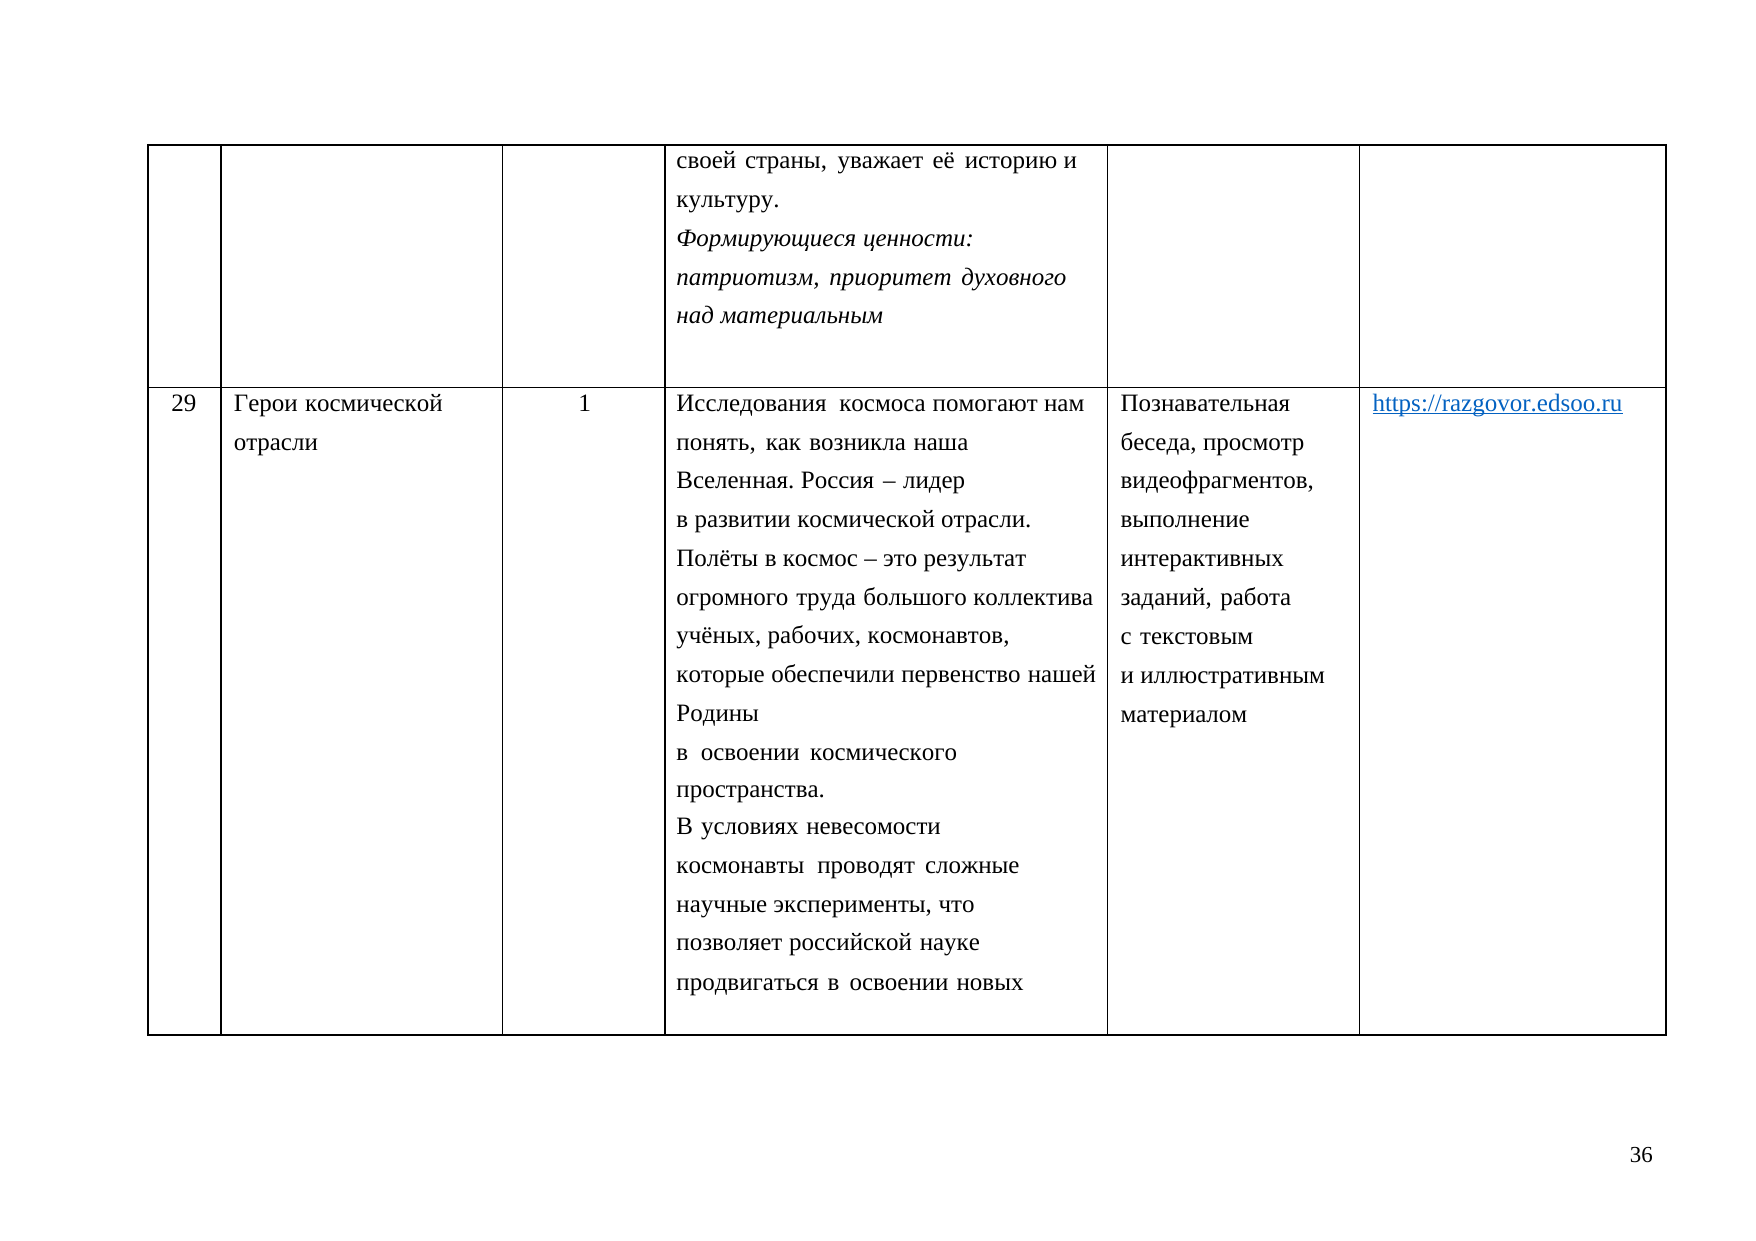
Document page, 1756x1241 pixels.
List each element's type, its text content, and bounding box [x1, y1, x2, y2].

table_header [149, 146, 220, 386]
table_header своей страны, уважает её историю и культуру. Формирующиеся ценности: патриотизм, приоритет духовного над материальным [666, 146, 1107, 386]
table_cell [1108, 388, 1359, 1034]
table_header [1108, 146, 1359, 386]
table_cell Исследования космоса помогают нам понять, как возникла наша Вселенная. Россия – лидер в развитии космической отрасли. Полёты в космос – это результат огромного труда большого коллектива учёных, рабочих, космонавтов, которые обеспечили первенство нашей Родины в освоении космического пространства. В условиях невесомости космонавты проводят сложные научные эксперименты, что позволяет российской науке продвигаться в освоении новых [666, 388, 1107, 1034]
table_cell 1 [503, 388, 664, 1034]
table_cell Герои космической отрасли [222, 388, 502, 1034]
table_header [1360, 146, 1665, 386]
table_header [222, 146, 502, 386]
table_cell https://razgovor.edsoo.ru [1360, 388, 1665, 1034]
table_cell 29 [149, 388, 220, 1034]
table_header [503, 146, 664, 386]
